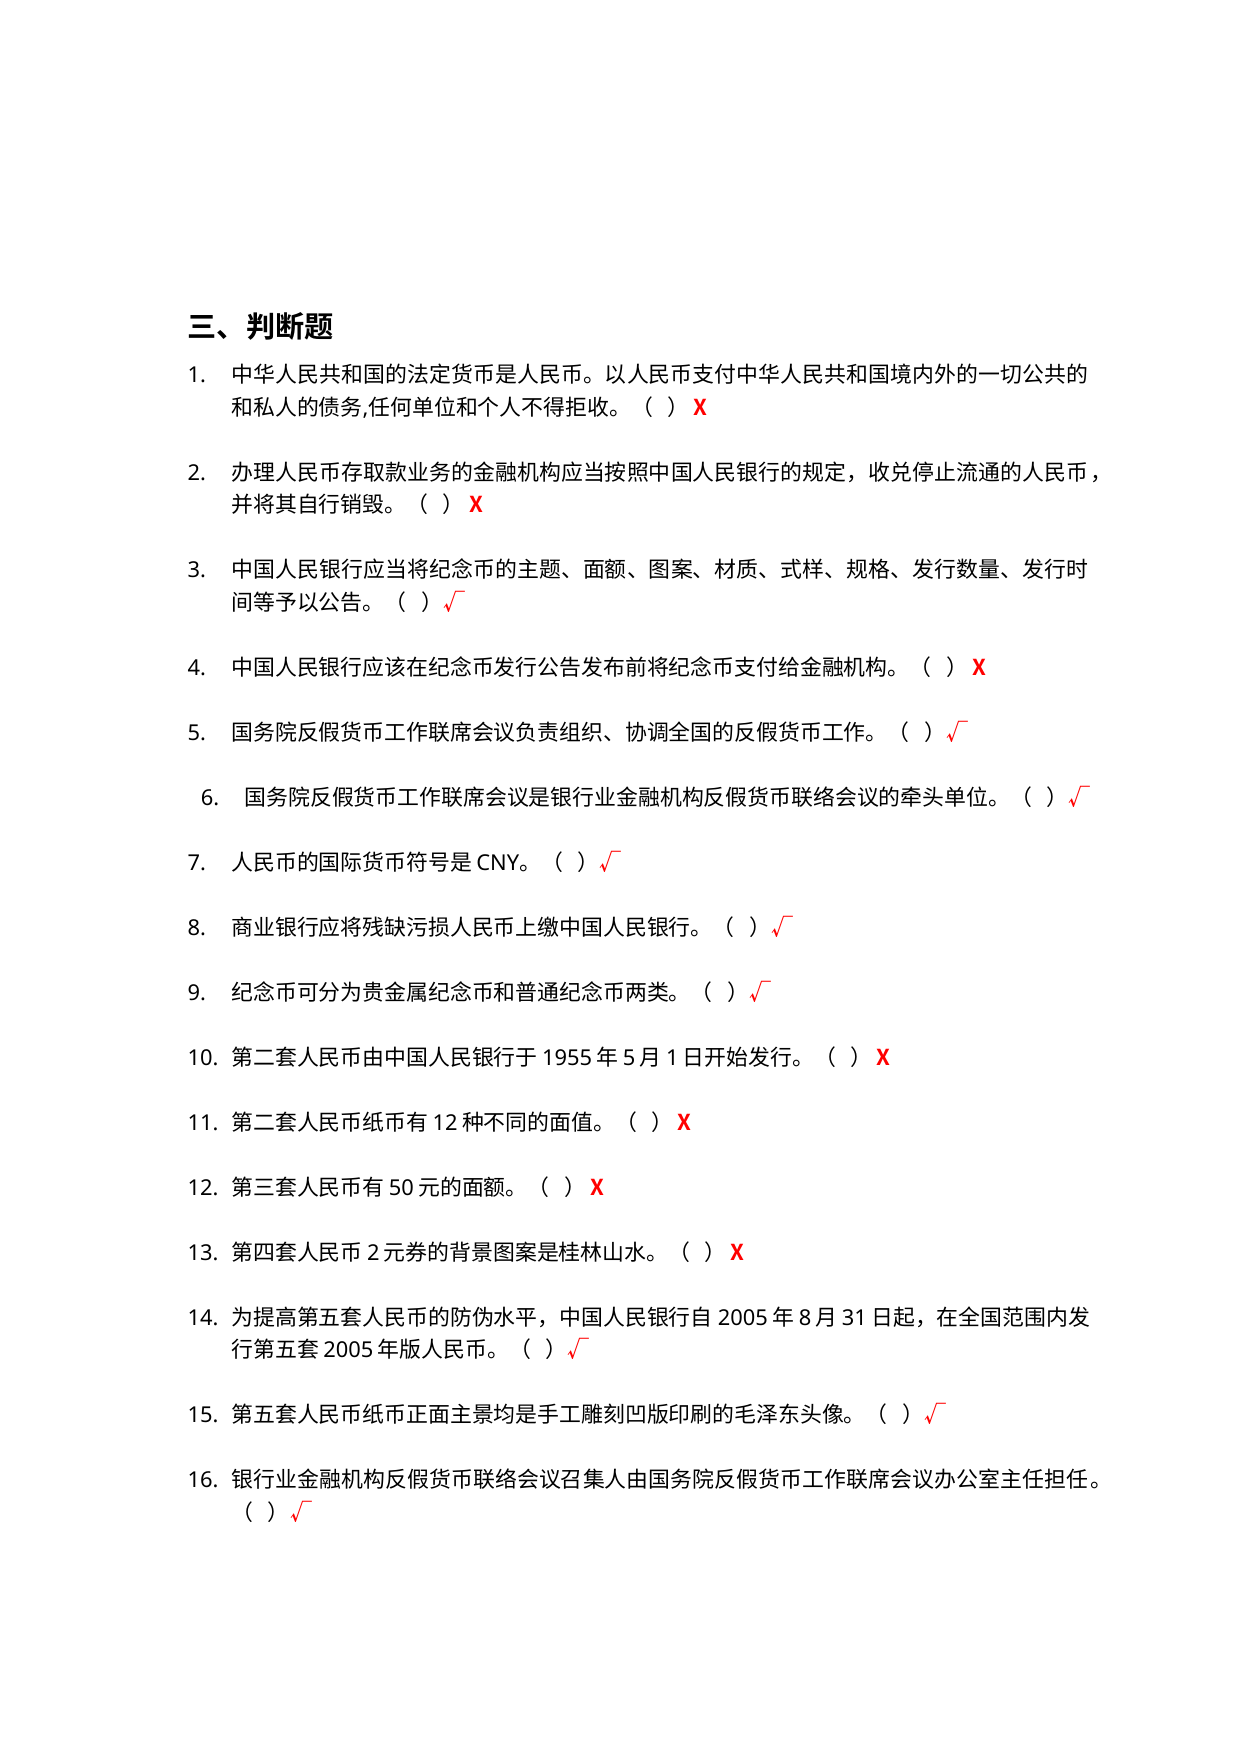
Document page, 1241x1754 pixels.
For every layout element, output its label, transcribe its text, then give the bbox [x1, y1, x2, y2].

list 第二套人民币纸币有12种不同的面值。（ ）Ⅹ [187, 1104, 1090, 1137]
text 三、判断题 [187, 292, 1090, 357]
list 纪念币可分为贵金属纪念币和普通纪念币两类。（ ）√ [187, 974, 1090, 1007]
list 国务院反假货币工作联席会议是银行业金融机构反假货币联络会议的牵头单位。（ ）√ [187, 779, 1090, 812]
list 为提高第五套人民币的防伪水平，中国人民银行自2005年8月31日起，在全国范围内发行第五套2005年版人民币。（ ）√ [187, 1299, 1090, 1364]
list 第二套人民币由中国人民银行于1955年5月1日开始发行。（ ）Ⅹ [187, 1039, 1090, 1072]
list 国务院反假货币工作联席会议负责组织、协调全国的反假货币工作。（ ）√ [187, 714, 1090, 747]
list 第五套人民币纸币正面主景均是手工雕刻凹版印刷的毛泽东头像。（ ）√ [187, 1397, 1090, 1429]
list 中国人民银行应当将纪念币的主题、面额、图案、材质、式样、规格、发行数量、发行时间等予以公告。（ ）√ [187, 552, 1090, 617]
list 人民币的国际货币符号是CNY。（ ）√ [187, 844, 1090, 877]
list 第三套人民币有50元的面额。（ ）Ⅹ [187, 1169, 1090, 1202]
list 银行业金融机构反假货币联络会议召集人由国务院反假货币工作联席会议办公室主任担任。（ ）√ [187, 1462, 1090, 1527]
list 商业银行应将残缺污损人民币上缴中国人民银行。（ ）√ [187, 909, 1090, 942]
list 办理人民币存取款业务的金融机构应当按照中国人民银行的规定，收兑停止流通的人民币，并将其自行销毁。（ ）Ⅹ [187, 454, 1090, 519]
list 第四套人民币2元券的背景图案是桂林山水。（ ）Ⅹ [187, 1234, 1090, 1267]
list 中国人民银行应该在纪念币发行公告发布前将纪念币支付给金融机构。（ ）Ⅹ [187, 649, 1090, 682]
list 中华人民共和国的法定货币是人民币。以人民币支付中华人民共和国境内外的一切公共的和私人的债务,任何单位和个人不得拒收。（ ）Ⅹ [187, 357, 1090, 422]
